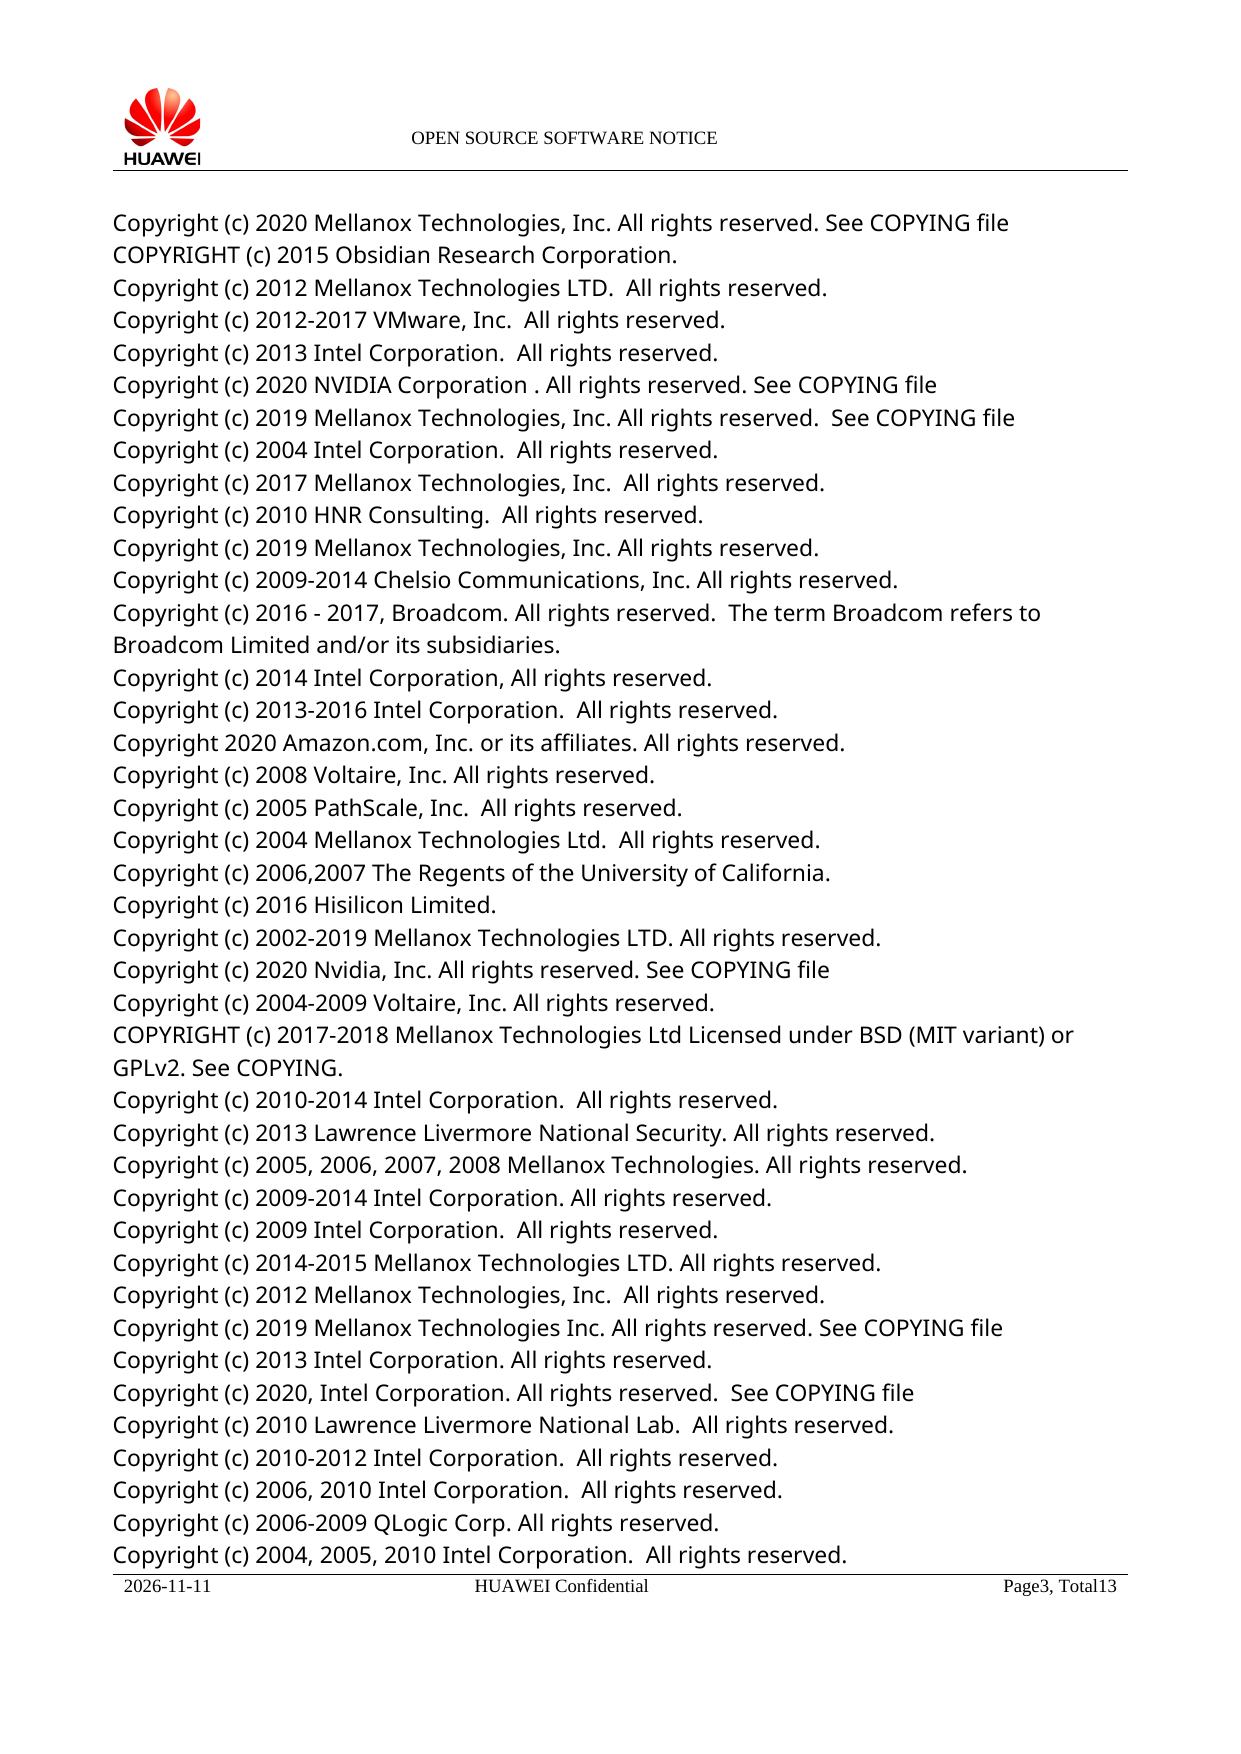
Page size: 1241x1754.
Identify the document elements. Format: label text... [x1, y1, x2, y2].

picture [124, 88, 201, 165]
